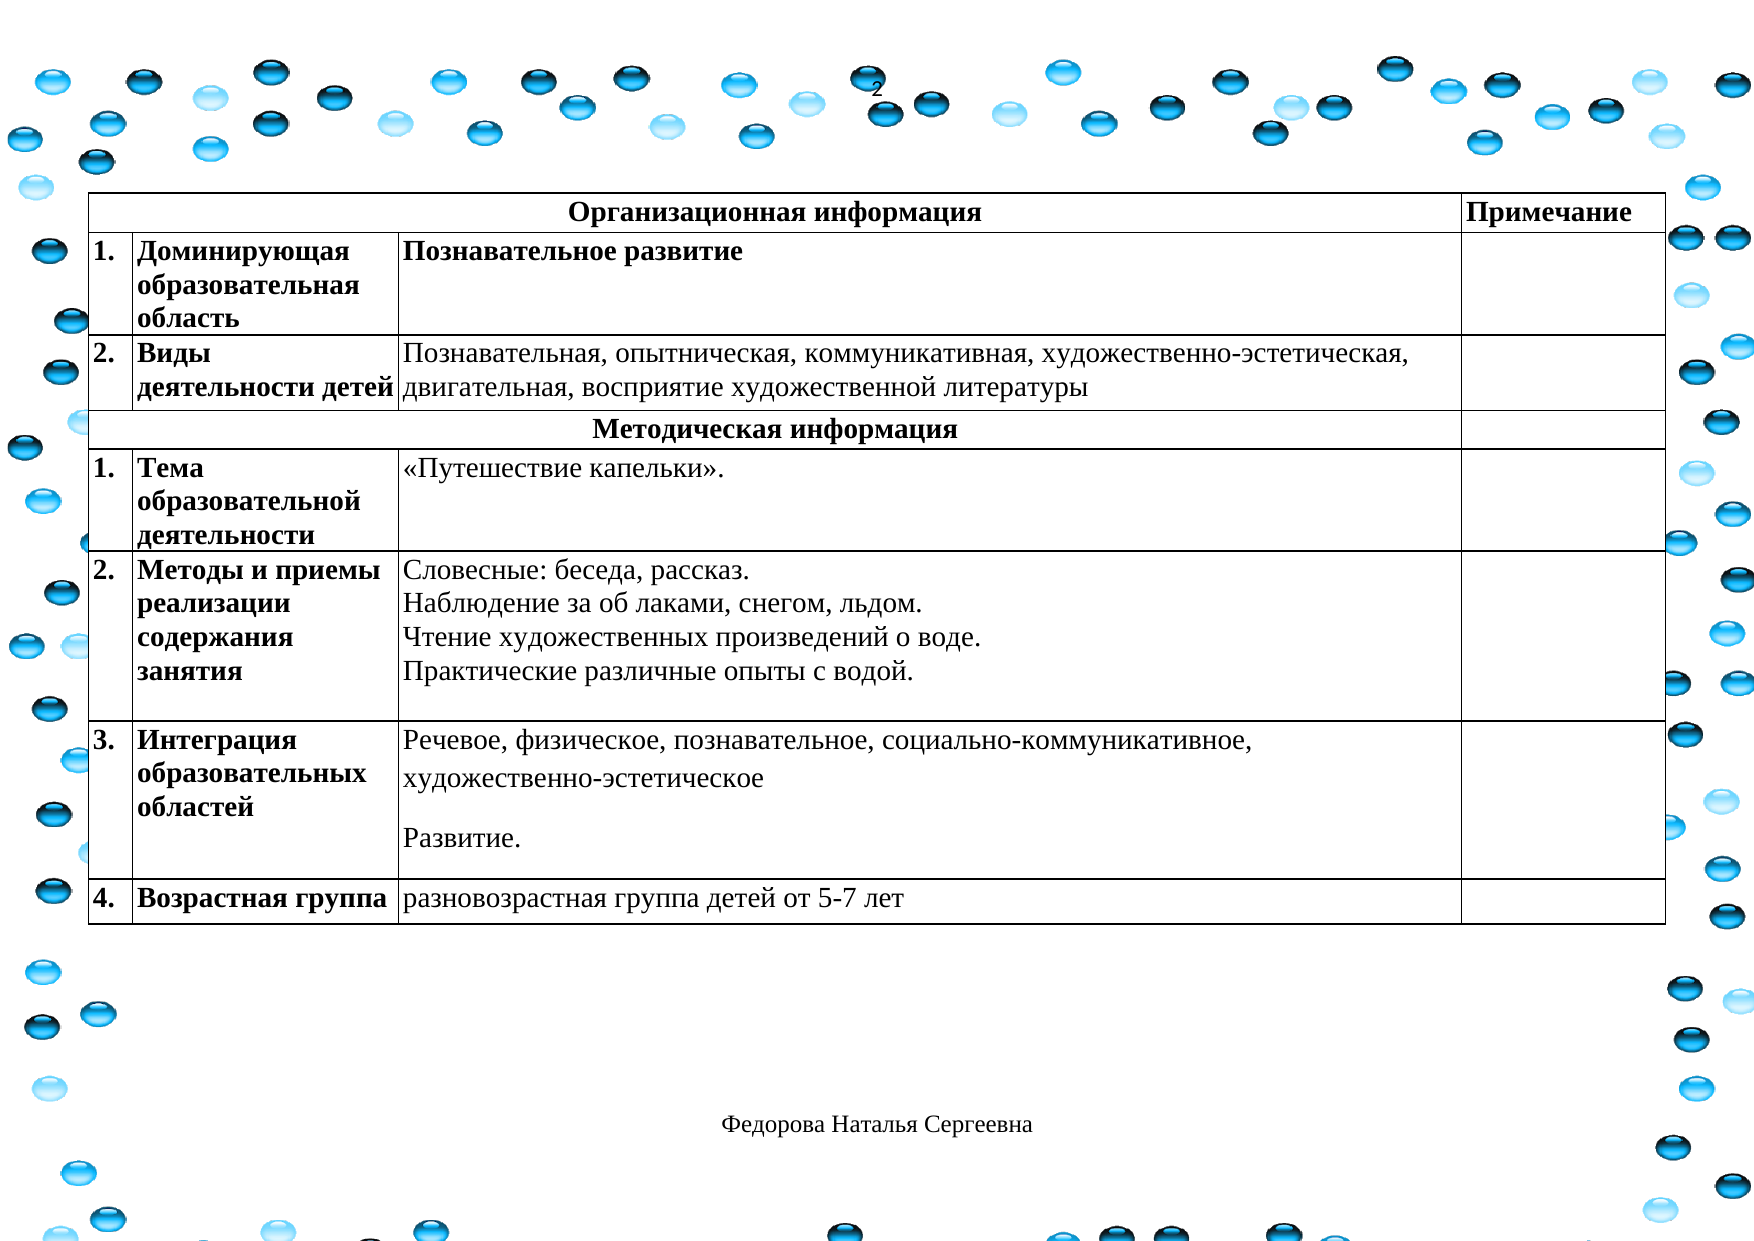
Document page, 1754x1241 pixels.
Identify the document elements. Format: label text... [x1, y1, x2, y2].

table_cell [1462, 411, 1665, 448]
table_cell Интеграция образовательных областей [133, 722, 398, 878]
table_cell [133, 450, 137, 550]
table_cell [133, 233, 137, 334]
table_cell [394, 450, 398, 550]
picture [1726, 684, 1751, 694]
picture [7, 56, 1754, 1241]
table_cell [1462, 336, 1665, 410]
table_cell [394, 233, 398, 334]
table_cell [1462, 233, 1665, 334]
table_cell Возрастная группа [133, 880, 398, 923]
table_cell 3. [89, 722, 132, 878]
picture [1732, 336, 1746, 341]
table_cell разновозрастная группа детей от 5-7 лет [399, 880, 1461, 923]
table_cell 1. [89, 233, 132, 334]
table_cell 2. [89, 552, 132, 720]
table_cell Познавательное развитие [399, 233, 1461, 334]
table_cell Речевое, физическое, познавательное, социально-коммуникативное, художественно-эстетическое Развитие. [399, 722, 1461, 878]
table_header Организационная информация [89, 194, 1461, 232]
table_cell Словесные: беседа, рассказ. Наблюдение за об лаками, снегом, льдом. Чтение художественных произведений о воде. Практические различные опыты с водой. [399, 552, 1461, 720]
table_cell [1462, 880, 1665, 923]
picture [12, 140, 37, 150]
picture [418, 1233, 444, 1241]
picture [1732, 584, 1745, 588]
table_cell «Путешествие капельки». [399, 450, 1461, 550]
table_cell [1462, 552, 1665, 720]
table_cell [1462, 722, 1665, 878]
table_cell Методическая информация [89, 411, 1461, 448]
table_cell Виды деятельности детей [133, 336, 398, 410]
table_cell Познавательная, опытническая, коммуникативная, художественно-эстетическая, двигательная, восприятие художественной литературы [399, 336, 1461, 410]
table_cell Методы и приемы реализации содержания занятия [133, 552, 398, 720]
table_cell 4. [89, 880, 132, 923]
picture [16, 451, 33, 456]
table_cell [1462, 450, 1665, 550]
picture [1056, 1235, 1070, 1239]
table_cell 2. [89, 336, 132, 410]
table_header Примечание [1462, 194, 1665, 232]
table_cell 1. [89, 450, 132, 550]
